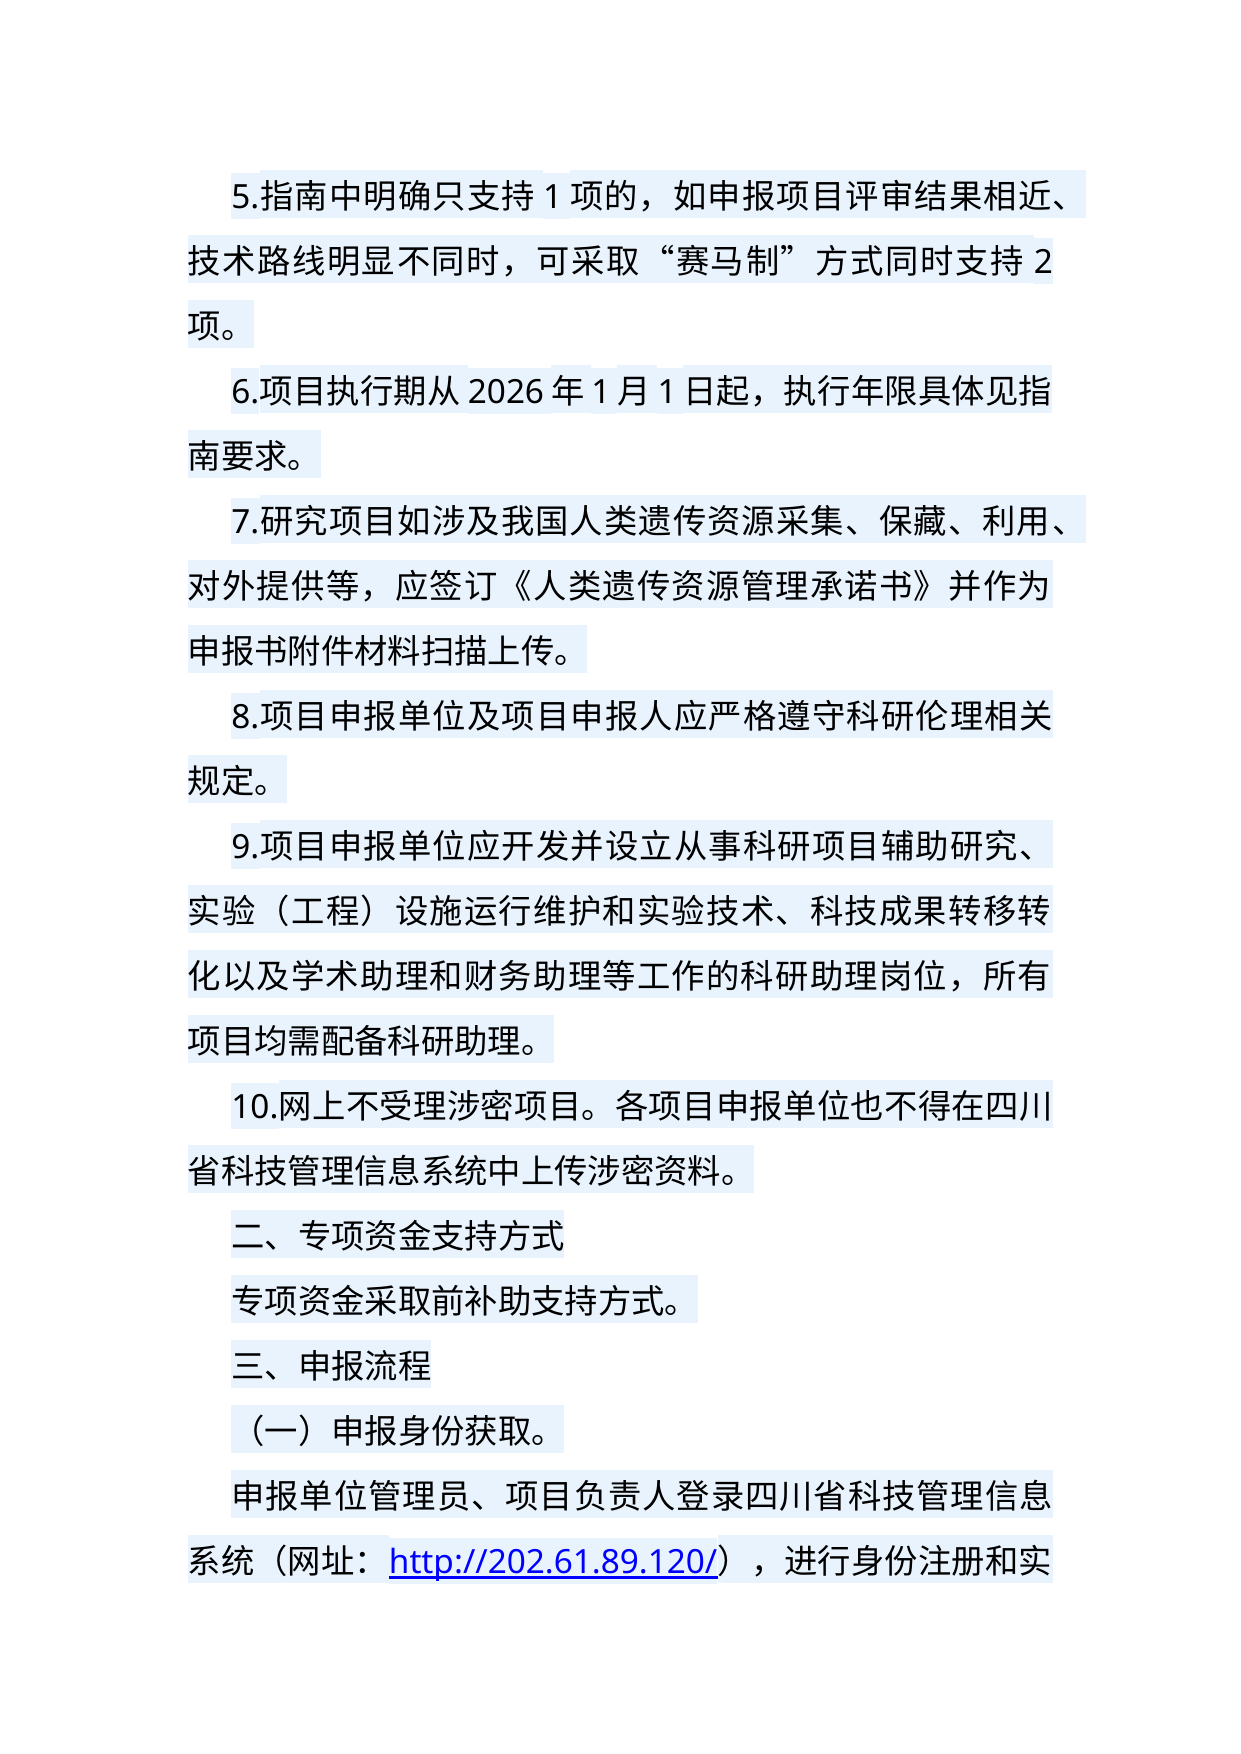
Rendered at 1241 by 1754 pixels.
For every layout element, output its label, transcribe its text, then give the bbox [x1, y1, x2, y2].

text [187, 1462, 1053, 1592]
text 5.指南中明确只支持1项的，如申报项目评审结果相近、技术路线明显不同时，可采取“赛马制”方式同时支持2项。 [187, 162, 1053, 357]
text 7.研究项目如涉及我国人类遗传资源采集、保藏、利用、对外提供等，应签订《人类遗传资源管理承诺书》并作为申报书附件材料扫描上传。 [187, 487, 1053, 682]
text 6.项目执行期从2026年1月1日起，执行年限具体见指南要求。 [187, 357, 1053, 487]
text 二、专项资金支持方式 [187, 1202, 1053, 1267]
text 专项资金采取前补助支持方式。 [187, 1267, 1053, 1332]
text 三、申报流程 [187, 1332, 1053, 1397]
text 9.项目申报单位应开发并设立从事科研项目辅助研究、实验（工程）设施运行维护和实验技术、科技成果转移转化以及学术助理和财务助理等工作的科研助理岗位，所有项目均需配备科研助理。 [187, 812, 1053, 1072]
text 8.项目申报单位及项目申报人应严格遵守科研伦理相关规定。 [187, 682, 1053, 812]
text 10.网上不受理涉密项目。各项目申报单位也不得在四川省科技管理信息系统中上传涉密资料。 [187, 1072, 1053, 1202]
text （一）申报身份获取。 [187, 1397, 1053, 1462]
